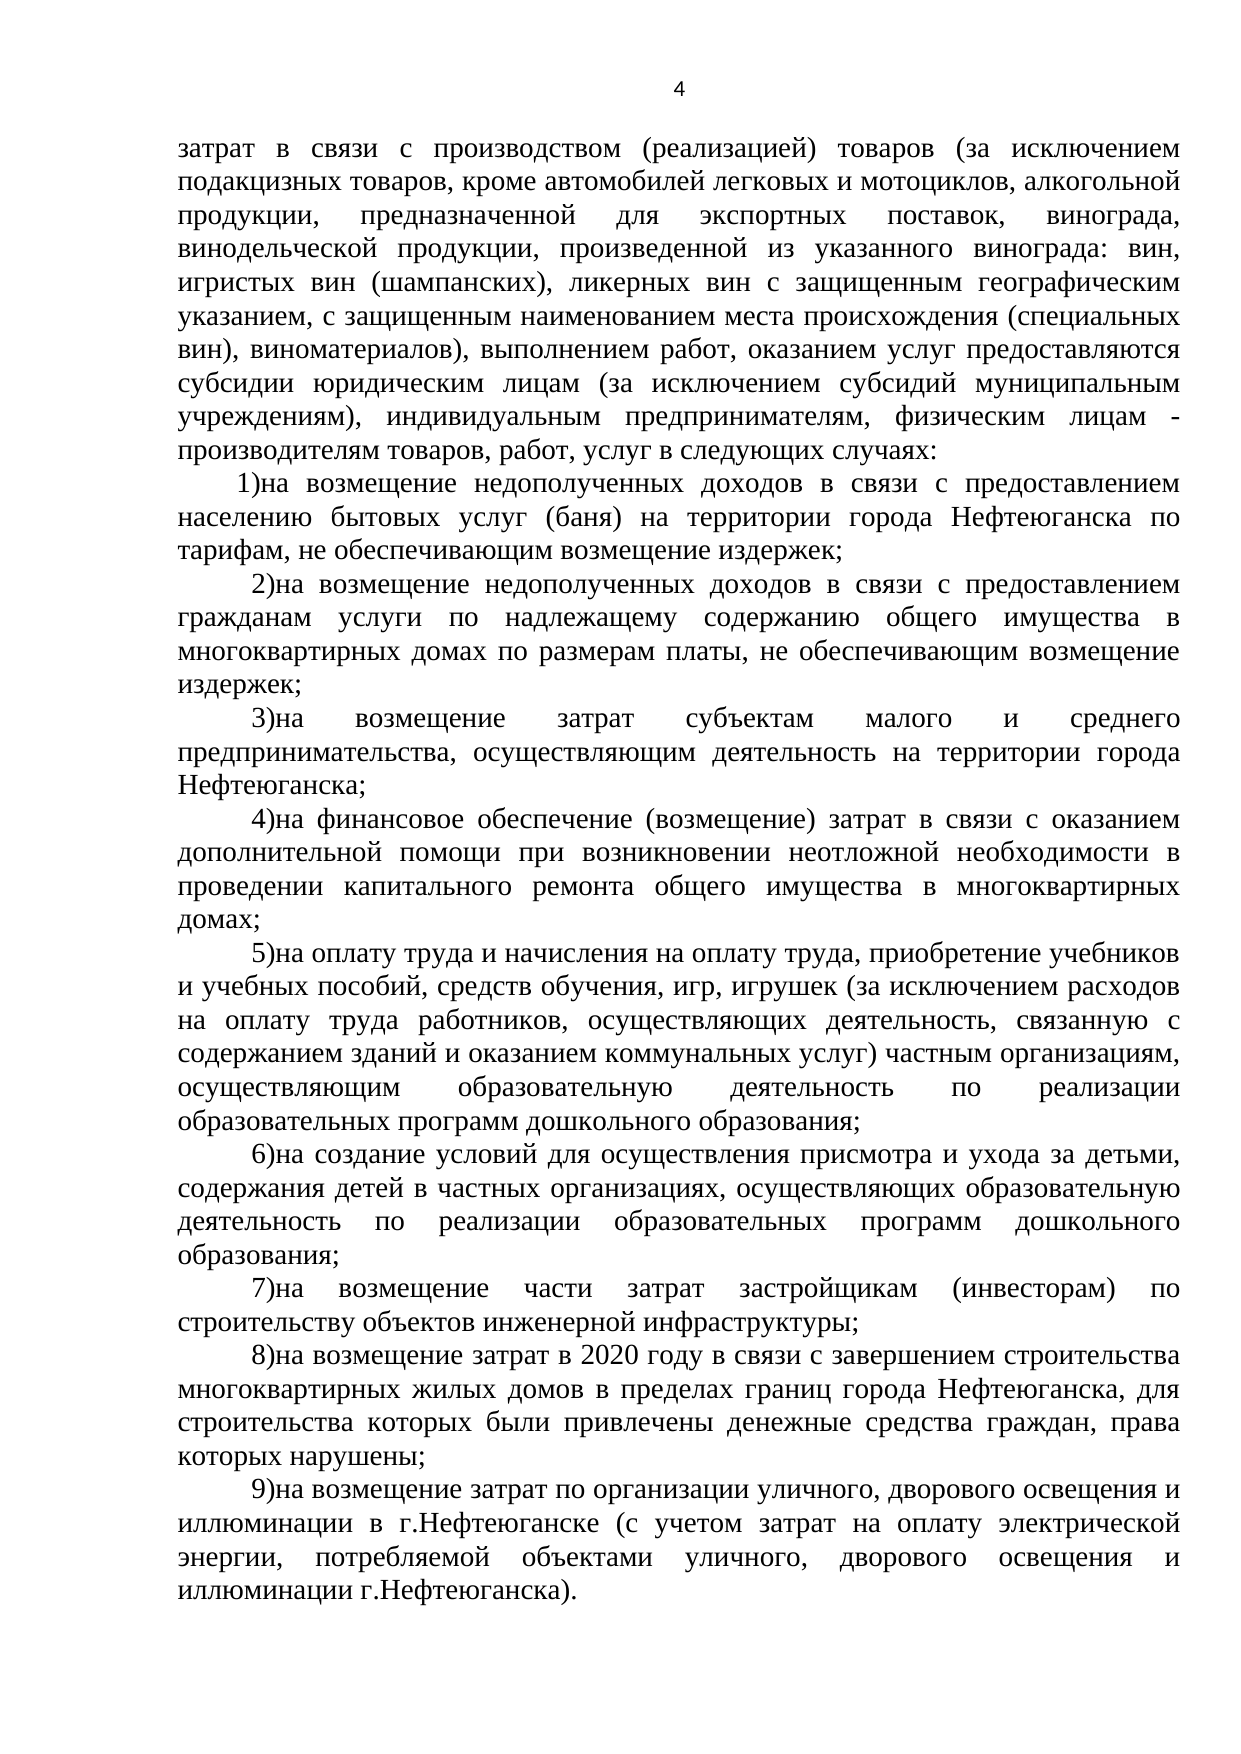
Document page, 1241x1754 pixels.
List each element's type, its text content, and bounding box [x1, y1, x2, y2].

text 4)на финансовое обеспечение (возмещение) затрат в связи с оказанием дополнительной помощи при возникновении неотложной необходимости в проведении капитального ремонта общего имущества в многоквартирных домах; [177, 801, 1181, 935]
text 7)на возмещение части затрат застройщикам (инвесторам) по строительству объектов инженерной инфраструктуры; [177, 1270, 1181, 1337]
text 6)на создание условий для осуществления присмотра и ухода за детьми, содержания детей в частных организациях, осуществляющих образовательную деятельность по реализации образовательных программ дошкольного образования; [177, 1136, 1181, 1270]
text 3)на возмещение затрат субъектам малого и среднего предпринимательства, осуществляющим деятельность на территории города Нефтеюганска; [177, 700, 1181, 801]
text 5)на оплату труда и начисления на оплату труда, приобретение учебников и учебных пособий, средств обучения, игр, игрушек (за исключением расходов на оплату труда работников, осуществляющих деятельность, связанную с содержанием зданий и оказанием коммунальных услуг) частным организациям, осуществляющим образовательную деятельность по реализации образовательных программ дошкольного образования; [177, 935, 1181, 1136]
text 8)на возмещение затрат в 2020 году в связи с завершением строительства многоквартирных жилых домов в пределах границ города Нефтеюганска, для строительства которых были привлечены денежные средства граждан, права которых нарушены; [177, 1337, 1181, 1472]
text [177, 130, 1181, 465]
text 2)на возмещение недополученных доходов в связи с предоставлением гражданам услуги по надлежащему содержанию общего имущества в многоквартирных домах по размерам платы, не обеспечивающим возмещение издержек; [177, 566, 1181, 700]
text 1)на возмещение недополученных доходов в связи с предоставлением населению бытовых услуг (баня) на территории города Нефтеюганска по тарифам, не обеспечивающим возмещение издержек; [177, 465, 1181, 566]
text 9)на возмещение затрат по организации уличного, дворового освещения и иллюминации в г.Нефтеюганске (с учетом затрат на оплату электрической энергии, потребляемой объектами уличного, дворового освещения и иллюминации г.Нефтеюганска). [177, 1472, 1181, 1606]
